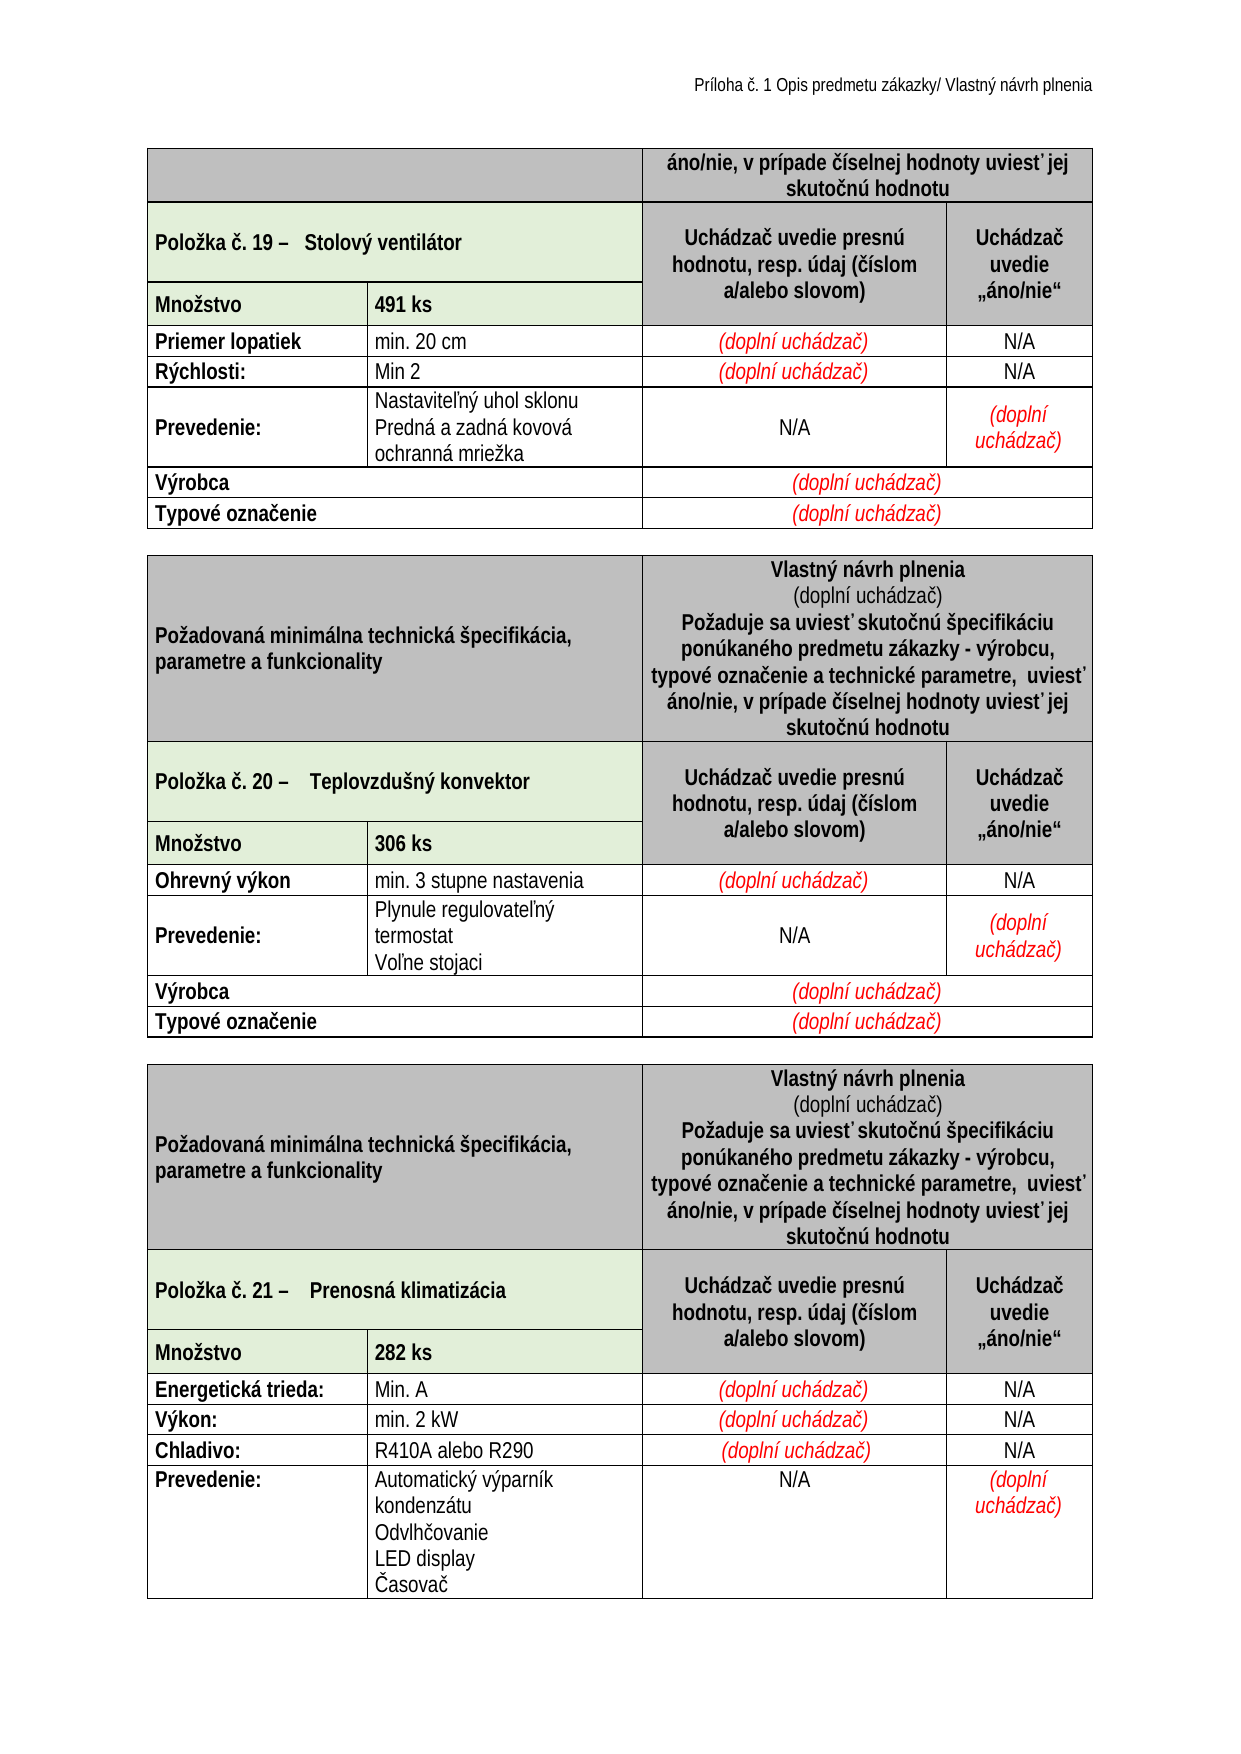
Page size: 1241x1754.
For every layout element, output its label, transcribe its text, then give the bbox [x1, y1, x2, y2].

table_cell N/A [947, 357, 1092, 386]
table_cell Prevedenie: [148, 896, 367, 975]
table_header Požadovaná minimálna technická špecifikácia, parametre a funkcionality [148, 556, 642, 741]
table_cell (doplní uchádzač) [643, 1374, 946, 1404]
table_cell 282 ks [368, 1330, 642, 1373]
table_cell Množstvo [148, 822, 367, 864]
table_cell N/A [947, 1374, 1092, 1404]
table_cell min. 2 kW [368, 1405, 642, 1434]
table_cell (doplní uchádzač) [643, 1007, 1092, 1036]
table_cell Min 2 [368, 357, 642, 386]
table_cell Typové označenie [148, 498, 642, 528]
table_cell Výrobca [148, 976, 642, 1006]
table_cell Množstvo [148, 1330, 367, 1373]
table_cell (doplní uchádzač) [643, 1405, 946, 1434]
table_cell Ohrevný výkon [148, 865, 367, 895]
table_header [643, 149, 1092, 201]
table_cell 491 ks [368, 283, 642, 325]
table_cell Min. A [368, 1374, 642, 1404]
table_cell (doplní uchádzač) [643, 865, 946, 895]
table_cell (doplní uchádzač) [643, 468, 1092, 497]
table_cell R410A alebo R290 [368, 1435, 642, 1465]
table_cell Typové označenie [148, 1007, 642, 1036]
table_cell Položka č. 21 – Prenosná klimatizácia [148, 1250, 642, 1329]
table_cell (doplní uchádzač) [643, 498, 1092, 528]
table_cell N/A [643, 1466, 946, 1598]
table_cell N/A [947, 1435, 1092, 1465]
table_cell Uchádzač uvedie presnú hodnotu, resp. údaj (číslom a/alebo slovom) [643, 203, 946, 325]
table_cell N/A [643, 896, 946, 975]
table_cell min. 3 stupne nastavenia [368, 865, 642, 895]
table_cell Uchádzač uvedie presnú hodnotu, resp. údaj (číslom a/alebo slovom) [643, 1250, 946, 1373]
table_cell min. 20 cm [368, 326, 642, 356]
table_cell Uchádzač uvedie „áno/nie“ [947, 742, 1092, 864]
table_cell Chladivo: [148, 1435, 367, 1465]
table_cell Priemer lopatiek [148, 326, 367, 356]
table_cell (doplní uchádzač) [643, 976, 1092, 1006]
table_cell Uchádzač uvedie „áno/nie“ [947, 203, 1092, 325]
table_cell N/A [643, 388, 946, 466]
table_cell Plynule regulovateľný termostat Voľne stojaci [368, 896, 642, 975]
table_cell Uchádzač uvedie „áno/nie“ [947, 1250, 1092, 1373]
table_cell N/A [947, 326, 1092, 356]
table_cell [368, 1466, 642, 1598]
table_cell (doplní uchádzač) [643, 326, 946, 356]
table_cell (doplní uchádzač) [643, 1435, 946, 1465]
table_cell Položka č. 20 – Teplovzdušný konvektor [148, 742, 642, 821]
table_cell Množstvo [148, 283, 367, 325]
table_cell Nastaviteľný uhol sklonu Predná a zadná kovová ochranná mriežka [368, 388, 642, 466]
table_cell (doplní uchádzač) [947, 388, 1092, 466]
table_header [148, 149, 642, 201]
table_cell Položka č. 19 – Stolový ventilátor [148, 203, 642, 281]
table_cell 306 ks [368, 822, 642, 864]
table_cell Prevedenie: [148, 388, 367, 466]
table_cell Prevedenie: [148, 1466, 367, 1598]
table_cell Energetická trieda: [148, 1374, 367, 1404]
table_cell N/A [947, 865, 1092, 895]
table_cell Výrobca [148, 468, 642, 497]
table_cell Rýchlosti: [148, 357, 367, 386]
table_cell (doplní uchádzač) [643, 357, 946, 386]
table_header Požadovaná minimálna technická špecifikácia, parametre a funkcionality [148, 1065, 642, 1249]
table_cell Výkon: [148, 1405, 367, 1434]
table_cell Uchádzač uvedie presnú hodnotu, resp. údaj (číslom a/alebo slovom) [643, 742, 946, 864]
table_cell N/A [947, 1405, 1092, 1434]
table_cell (doplní uchádzač) [947, 896, 1092, 975]
table_cell (doplní uchádzač) [947, 1466, 1092, 1598]
